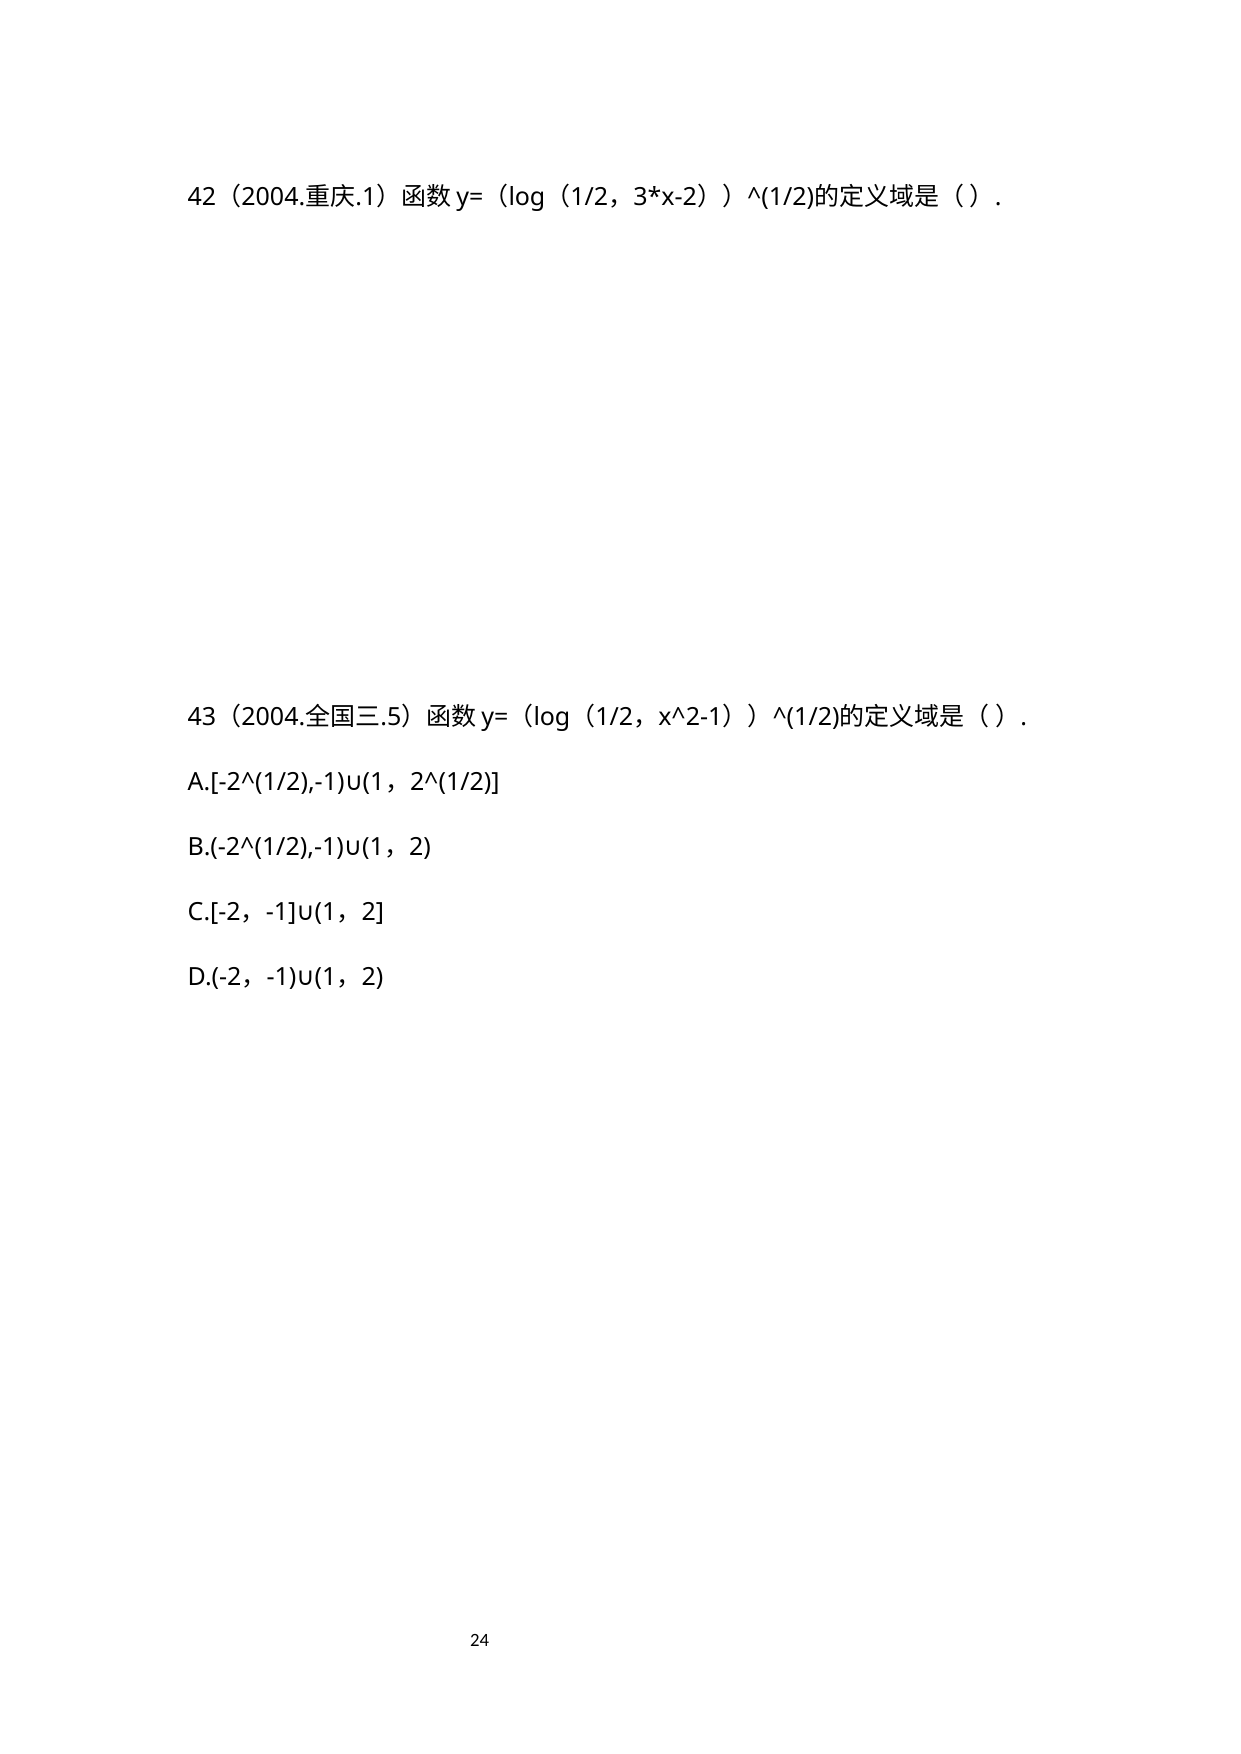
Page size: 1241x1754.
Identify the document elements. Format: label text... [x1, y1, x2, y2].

list C.[-2，-1]∪(1，2] [187, 877, 1053, 942]
list 42（2004.重庆.1）函数y=（log（1/2，3*x-2））^(1/2)的定义域是（ ）. [187, 162, 1053, 227]
list A.[-2^(1/2),-1)∪(1，2^(1/2)] [187, 747, 1053, 812]
list 43（2004.全国三.5）函数y=（log（1/2，x^2-1））^(1/2)的定义域是（ ）. [187, 682, 1053, 747]
list B.(-2^(1/2),-1)∪(1，2) [187, 812, 1053, 877]
list D.(-2，-1)∪(1，2) [187, 942, 1053, 1007]
